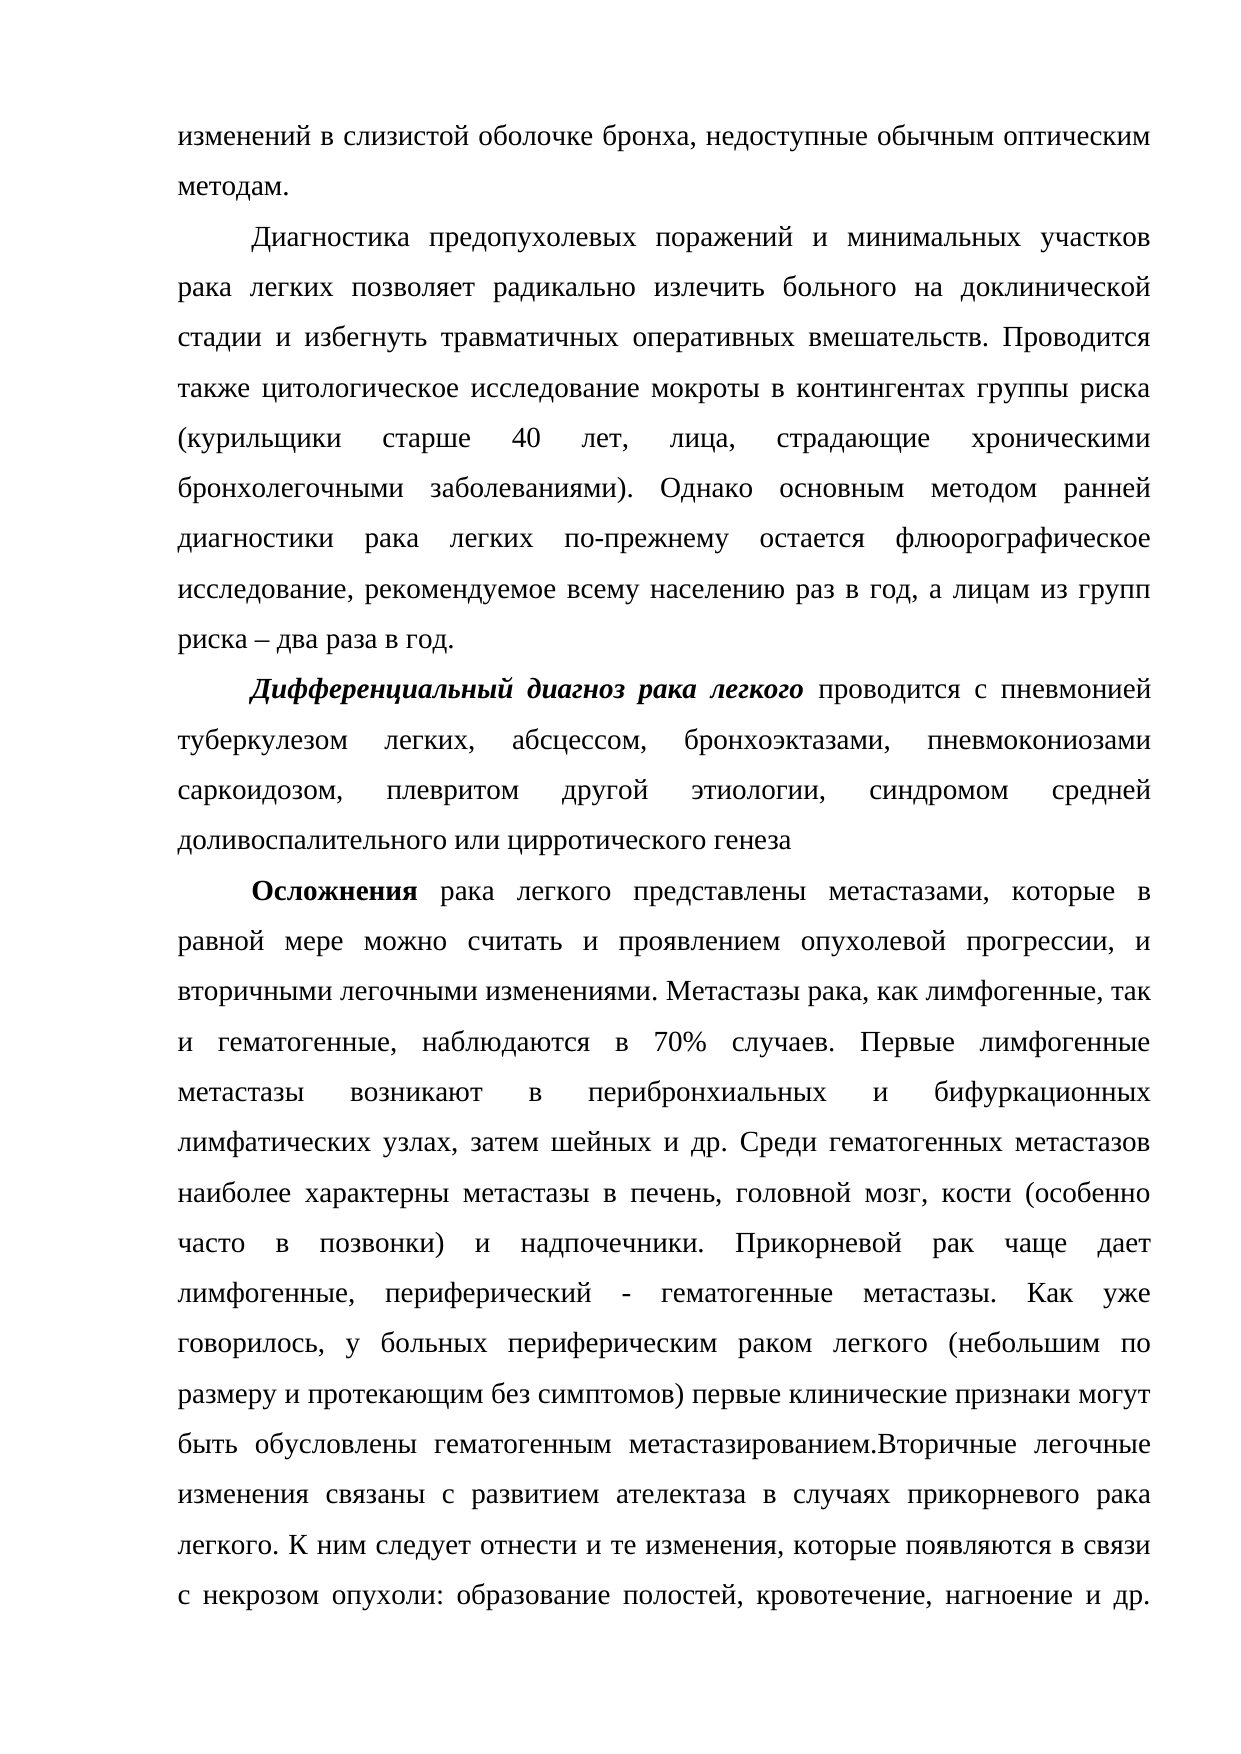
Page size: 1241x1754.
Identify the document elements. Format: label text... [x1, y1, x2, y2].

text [177, 118, 1152, 202]
text Диагностика предопухолевых поражений и минимальных участков рака легких позволяет радикально излечить больного на доклинической стадии и избегнуть травматичных оперативных вмешательств. Проводится также цитологическое исследование мокроты в контингентах группы риска (курильщики старше 40 лет, лица, страдающие хроническими бронхолегочными заболеваниями). Однако основным методом ранней диагностики рака легких по-прежнему остается флюорографическое исследование, рекомендуемое всему населению раз в год, а лицам из групп риска – два раза в год. [177, 219, 1152, 655]
text Дифференциальный диагноз рака легкого проводится с пневмонией туберкулезом легких, абсцессом, бронхоэктазами, пневмокониозами саркоидозом, плевритом другой этиологии, синдромом средней доливоспалительного или цирротического генеза [177, 672, 1152, 856]
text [177, 873, 1152, 1611]
